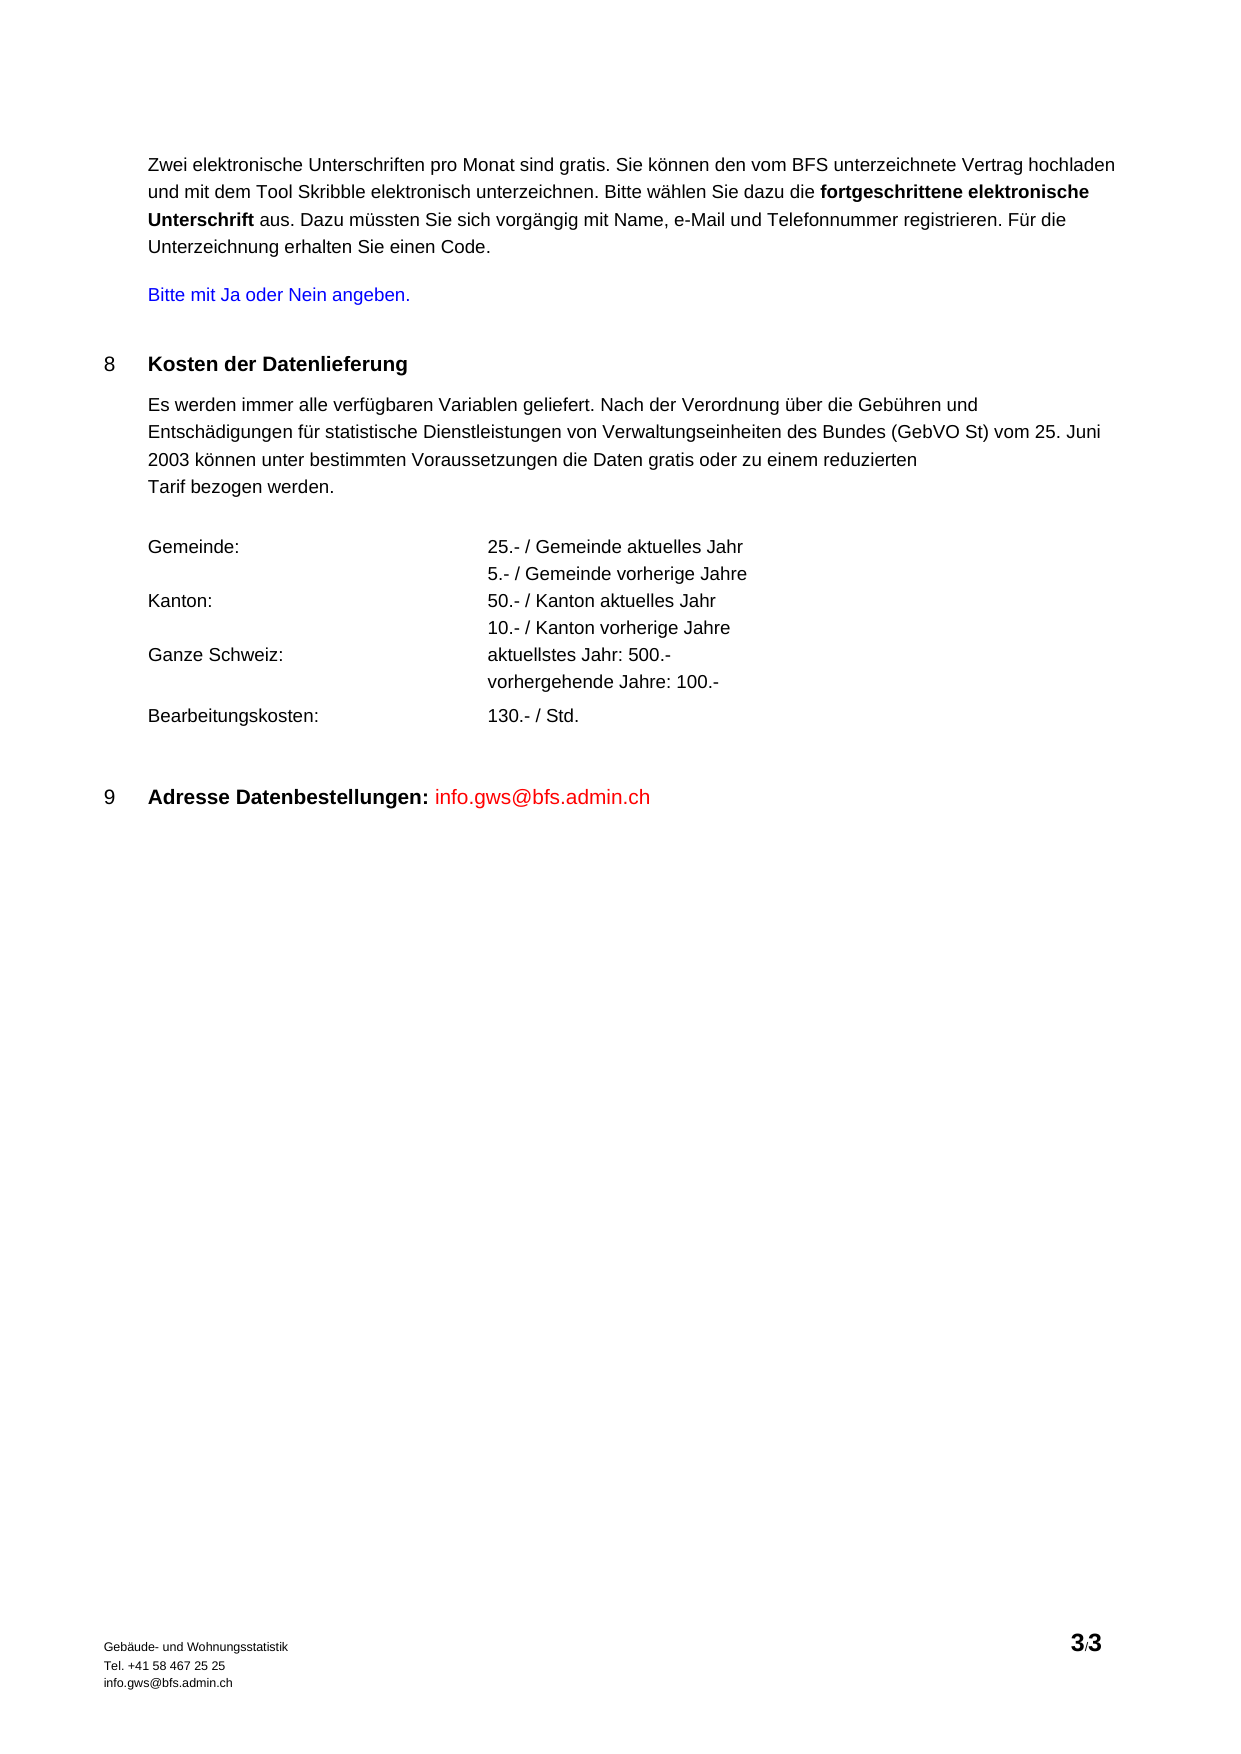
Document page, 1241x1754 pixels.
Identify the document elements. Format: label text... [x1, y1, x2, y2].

text Kanton: 50.- / Kanton aktuelles Jahr [148, 584, 1122, 612]
text Zwei elektronische Unterschriften pro Monat sind gratis. Sie können den vom BFS unterzeichnete Vertrag hochladen und mit dem Tool Skribble elektronisch unterzeichnen. Bitte wählen Sie dazu die fortgeschrittene elektronische Unterschrift aus. Dazu müssten Sie sich vorgängig mit Name, e-Mail und Telefonnummer registrieren. Für die Unterzeichnung erhalten Sie einen Code. [148, 149, 1122, 257]
text Es werden immer alle verfügbaren Variablen geliefert. Nach der Verordnung über die Gebühren und Entschädigungen für statistische Dienstleistungen von Verwaltungseinheiten des Bundes (GebVO St) vom 25. Juni 2003 können unter bestimmten Voraussetzungen die Daten gratis oder zu einem reduzierten [148, 389, 1122, 470]
text 10.- / Kanton vorherige Jahre [148, 612, 1122, 639]
text Gemeinde: 25.- / Gemeinde aktuelles Jahr [148, 530, 1122, 557]
text 5.- / Gemeinde vorherige Jahre [148, 557, 1122, 584]
subtitle Kosten der Datenlieferung [103, 352, 1122, 376]
subtitle Adresse Datenbestellungen: info.gws@bfs.admin.ch [103, 784, 1122, 808]
text Tarif bezogen werden. [148, 470, 1122, 497]
text Bearbeitungskosten: 130.- / Std. [148, 699, 1122, 726]
text Ganze Schweiz: aktuellstes Jahr: 500.- [148, 639, 1122, 666]
text vorhergehende Jahre: 100.- [148, 666, 1122, 693]
